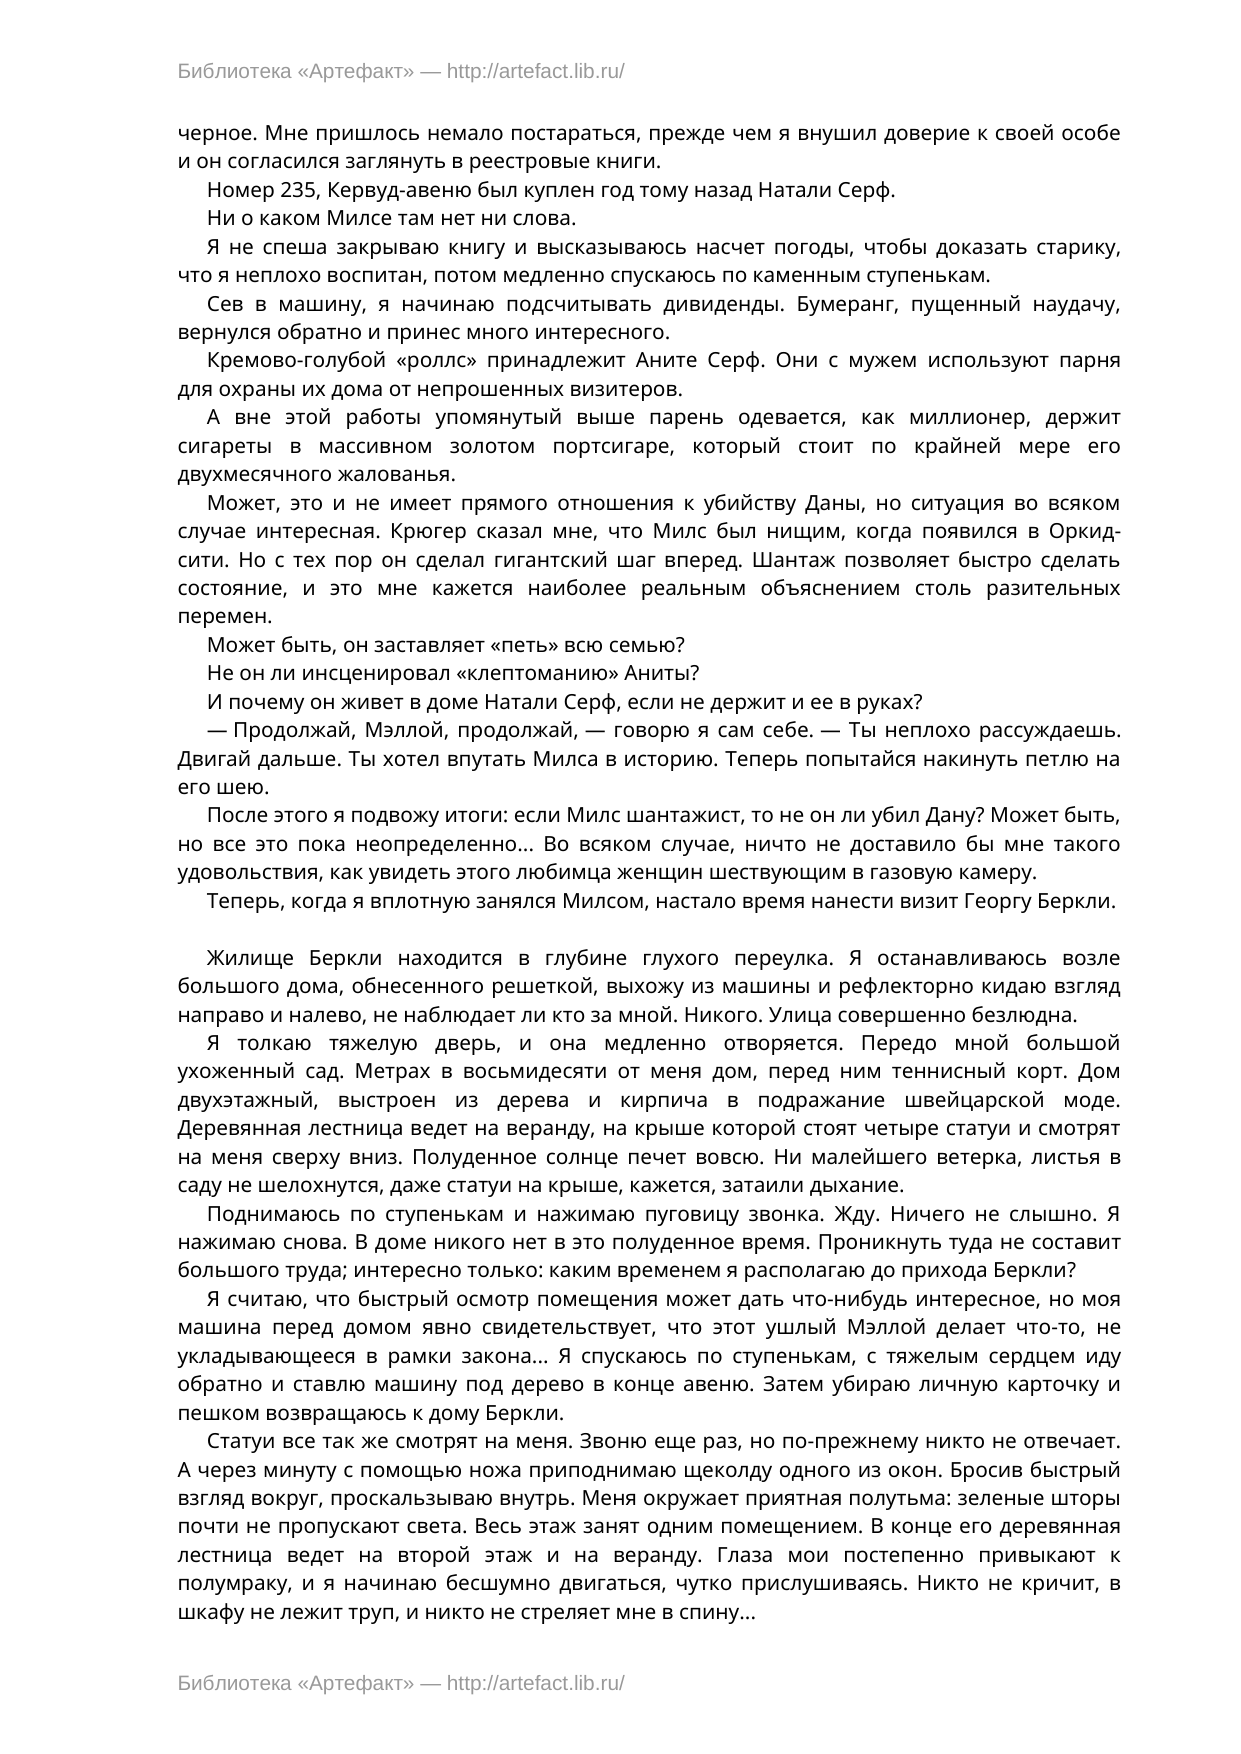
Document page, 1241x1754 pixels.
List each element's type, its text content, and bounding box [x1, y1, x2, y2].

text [177, 118, 1122, 175]
text Статуи все так же смотрят на меня. Звоню еще раз, но по-прежнему никто не отвечает. А через минуту с помощью ножа приподнимаю щеколду одного из окон. Бросив быстрый взгляд вокруг, проскальзываю внутрь. Меня окружает приятная полутьма: зеленые шторы почти не пропускают света. Весь этаж занят одним помещением. В конце его деревянная лестница ведет на второй этаж и на веранду. Глаза мои постепенно привыкают к полумраку, и я начинаю бесшумно двигаться, чутко прислушиваясь. Никто не кричит, в шкафу не лежит труп, и никто не стреляет мне в спину... [177, 1426, 1122, 1625]
text Кремово-голубой «роллс» принадлежит Аните Серф. Они с мужем используют парня для охраны их дома от непрошенных визитеров. [177, 346, 1122, 402]
text После этого я подвожу итоги: если Милс шантажист, то не он ли убил Дану? Может быть, но все это пока неопределенно... Во всяком случае, ничто не доставило бы мне такого удовольствия, как увидеть этого любимца женщин шествующим в газовую камеру. [177, 801, 1122, 886]
text Теперь, когда я вплотную занялся Милсом, настало время нанести визит Георгу Беркли. [177, 886, 1122, 914]
text А вне этой работы упомянутый выше парень одевается, как миллионер, держит сигареты в массивном золотом портсигаре, который стоит по крайней мере его двухмесячного жалованья. [177, 402, 1122, 488]
text Не он ли инсценировал «клептоманию» Аниты? [177, 658, 1122, 687]
text Номер 235, Кервуд-авеню был куплен год тому назад Натали Серф. [177, 175, 1122, 203]
text — Продолжай, Мэллой, продолжай, — говорю я сам себе. — Ты неплохо рассуждаешь. Двигай дальше. Ты хотел впутать Милса в историю. Теперь попытайся накинуть петлю на его шею. [177, 715, 1122, 801]
text Жилище Беркли находится в глубине глухого переулка. Я останавливаюсь возле большого дома, обнесенного решеткой, выхожу из машины и рефлекторно кидаю взгляд направо и налево, не наблюдает ли кто за мной. Никого. Улица совершенно безлюдна. [177, 943, 1122, 1028]
text Может быть, он заставляет «петь» всю семью? [177, 630, 1122, 658]
text Ни о каком Милсе там нет ни слова. [177, 203, 1122, 232]
text Я не спеша закрываю книгу и высказываюсь насчет погоды, чтобы доказать старику, что я неплохо воспитан, потом медленно спускаюсь по каменным ступенькам. [177, 232, 1122, 289]
text Я считаю, что быстрый осмотр помещения может дать что-нибудь интересное, но моя машина перед домом явно свидетельствует, что этот ушлый Мэллой делает что-то, не укладывающееся в рамки закона... Я спускаюсь по ступенькам, с тяжелым сердцем иду обратно и ставлю машину под дерево в конце авеню. Затем убираю личную карточку и пешком возвращаюсь к дому Беркли. [177, 1284, 1122, 1426]
text Сев в машину, я начинаю подсчитывать дивиденды. Бумеранг, пущенный наудачу, вернулся обратно и принес много интересного. [177, 289, 1122, 346]
text Я толкаю тяжелую дверь, и она медленно отворяется. Передо мной большой ухоженный сад. Метрах в восьмидесяти от меня дом, перед ним теннисный корт. Дом двухэтажный, выстроен из дерева и кирпича в подражание швейцарской моде. Деревянная лестница ведет на веранду, на крыше которой стоят четыре статуи и смотрят на меня сверху вниз. Полуденное солнце печет вовсю. Ни малейшего ветерка, листья в саду не шелохнутся, даже статуи на крыше, кажется, затаили дыхание. [177, 1028, 1122, 1199]
text И почему он живет в доме Натали Серф, если не держит и ее в руках? [177, 687, 1122, 715]
text Может, это и не имеет прямого отношения к убийству Даны, но ситуация во всяком случае интересная. Крюгер сказал мне, что Милс был нищим, когда появился в Оркид-сити. Но с тех пор он сделал гигантский шаг вперед. Шантаж позволяет быстро сделать состояние, и это мне кажется наиболее реальным объяснением столь разительных перемен. [177, 488, 1122, 630]
text Поднимаюсь по ступенькам и нажимаю пуговицу звонка. Жду. Ничего не слышно. Я нажимаю снова. В доме никого нет в это полуденное время. Проникнуть туда не составит большого труда; интересно только: каким временем я располагаю до прихода Беркли? [177, 1199, 1122, 1284]
